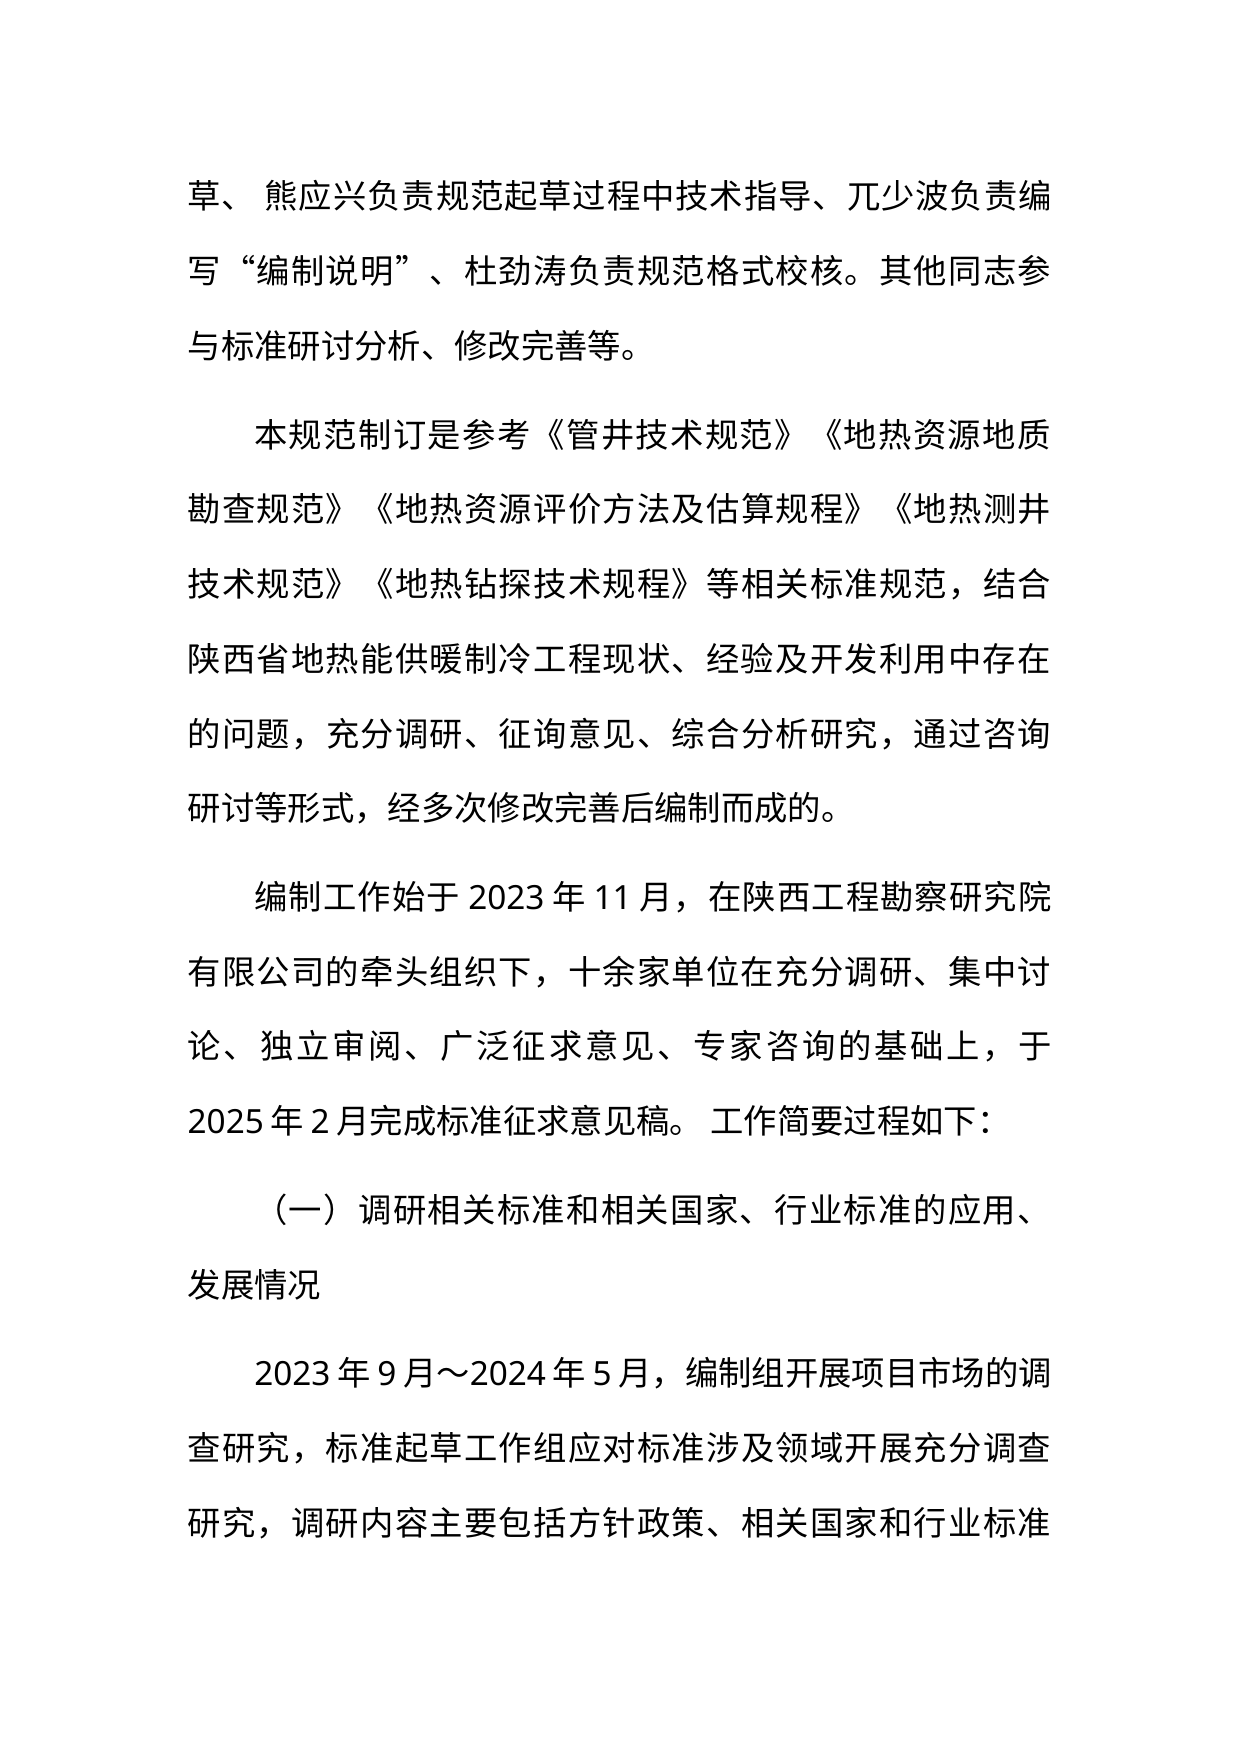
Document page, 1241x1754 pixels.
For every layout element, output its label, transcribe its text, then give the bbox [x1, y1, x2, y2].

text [187, 162, 1053, 376]
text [187, 1339, 1053, 1553]
text （一）调研相关标准和相关国家、行业标准的应用、发展情况 [187, 1175, 1053, 1315]
text 本规范制订是参考《管井技术规范》《地热资源地质勘查规范》《地热资源评价方法及估算规程》《地热测井技术规范》《地热钻探技术规程》等相关标准规范，结合陕西省地热能供暖制冷工程现状、经验及开发利用中存在的问题，充分调研、征询意见、综合分析研究，通过咨询研讨等形式，经多次修改完善后编制而成的。 [187, 400, 1053, 839]
text 编制工作始于2023年11月，在陕西工程勘察研究院有限公司的牵头组织下，十余家单位在充分调研、集中讨论、独立审阅、广泛征求意见、专家咨询的基础上，于2025年2月完成标准征求意见稿。 工作简要过程如下： [187, 862, 1053, 1152]
